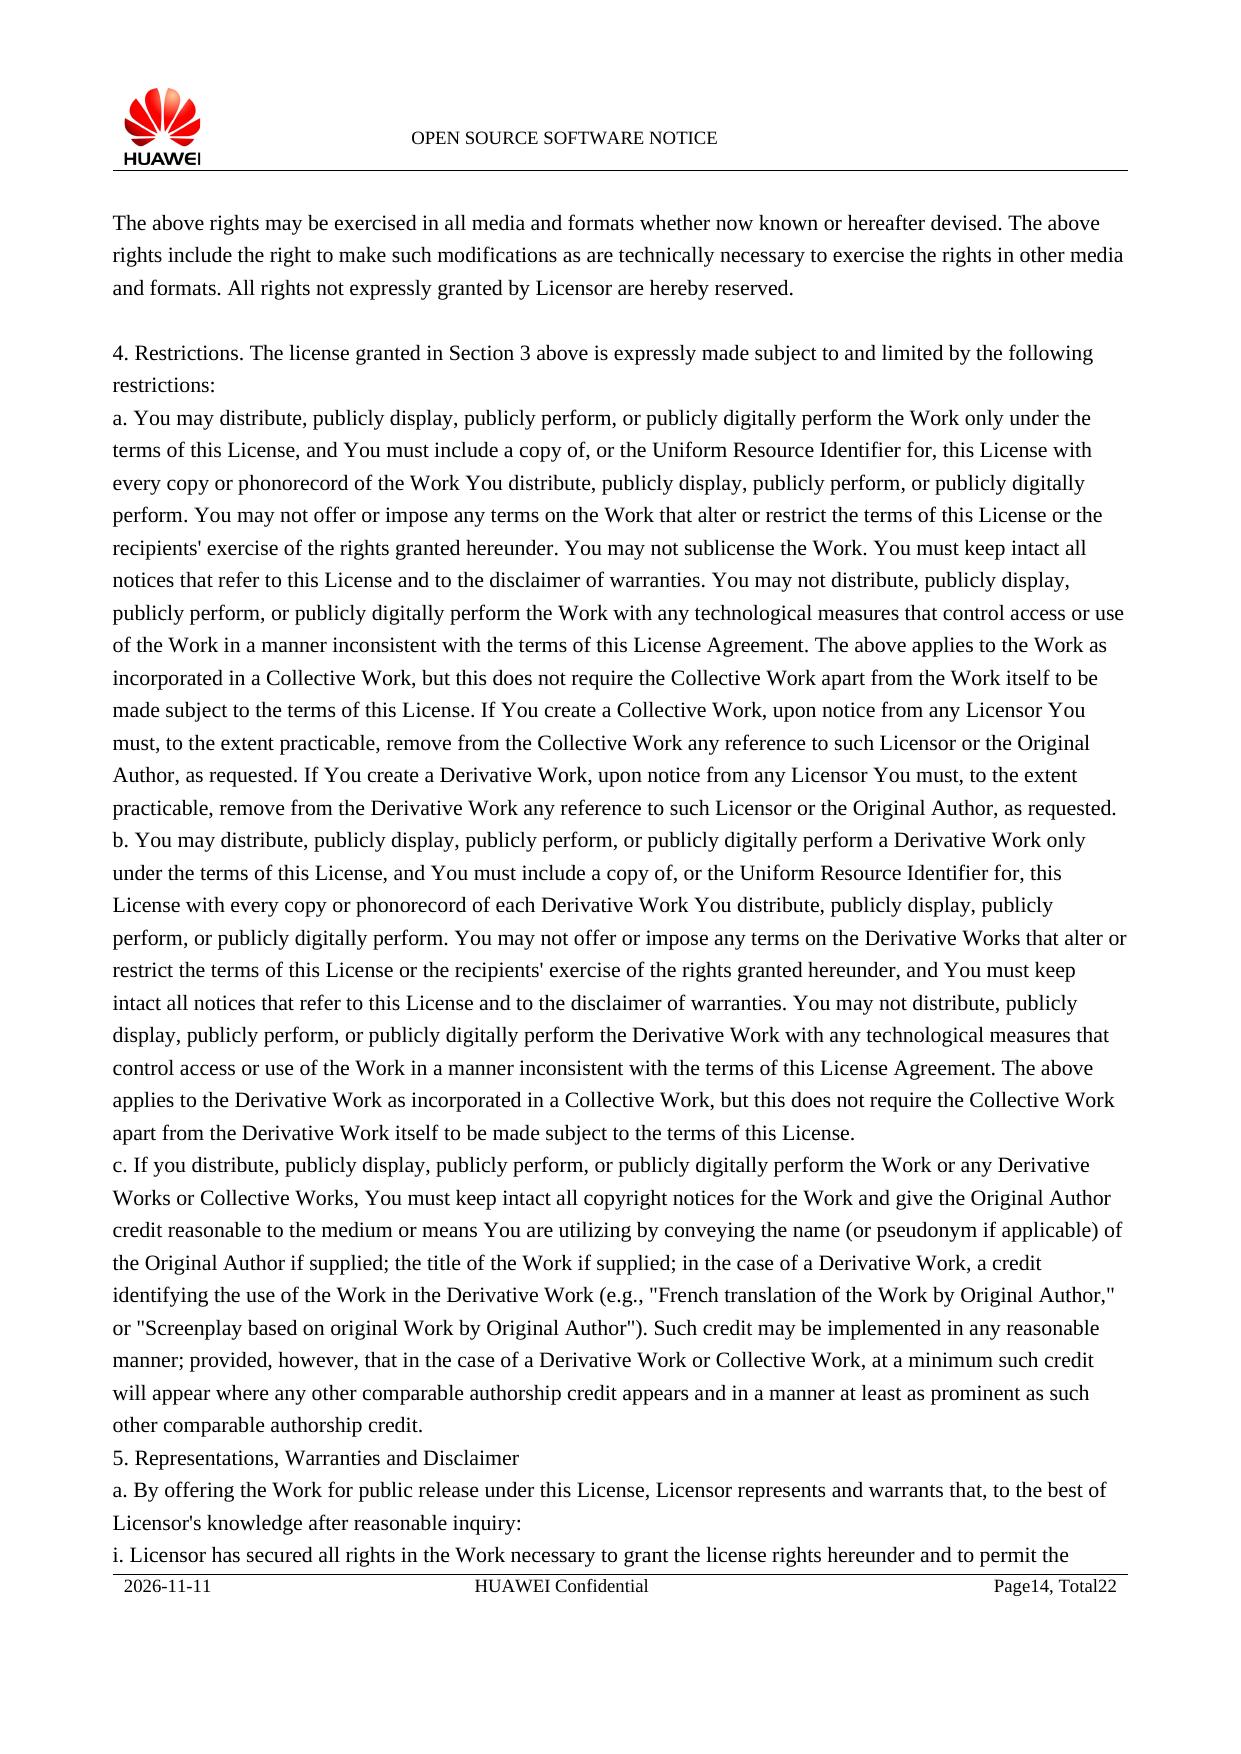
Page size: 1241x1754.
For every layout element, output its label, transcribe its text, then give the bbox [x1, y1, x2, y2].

picture [124, 88, 201, 165]
